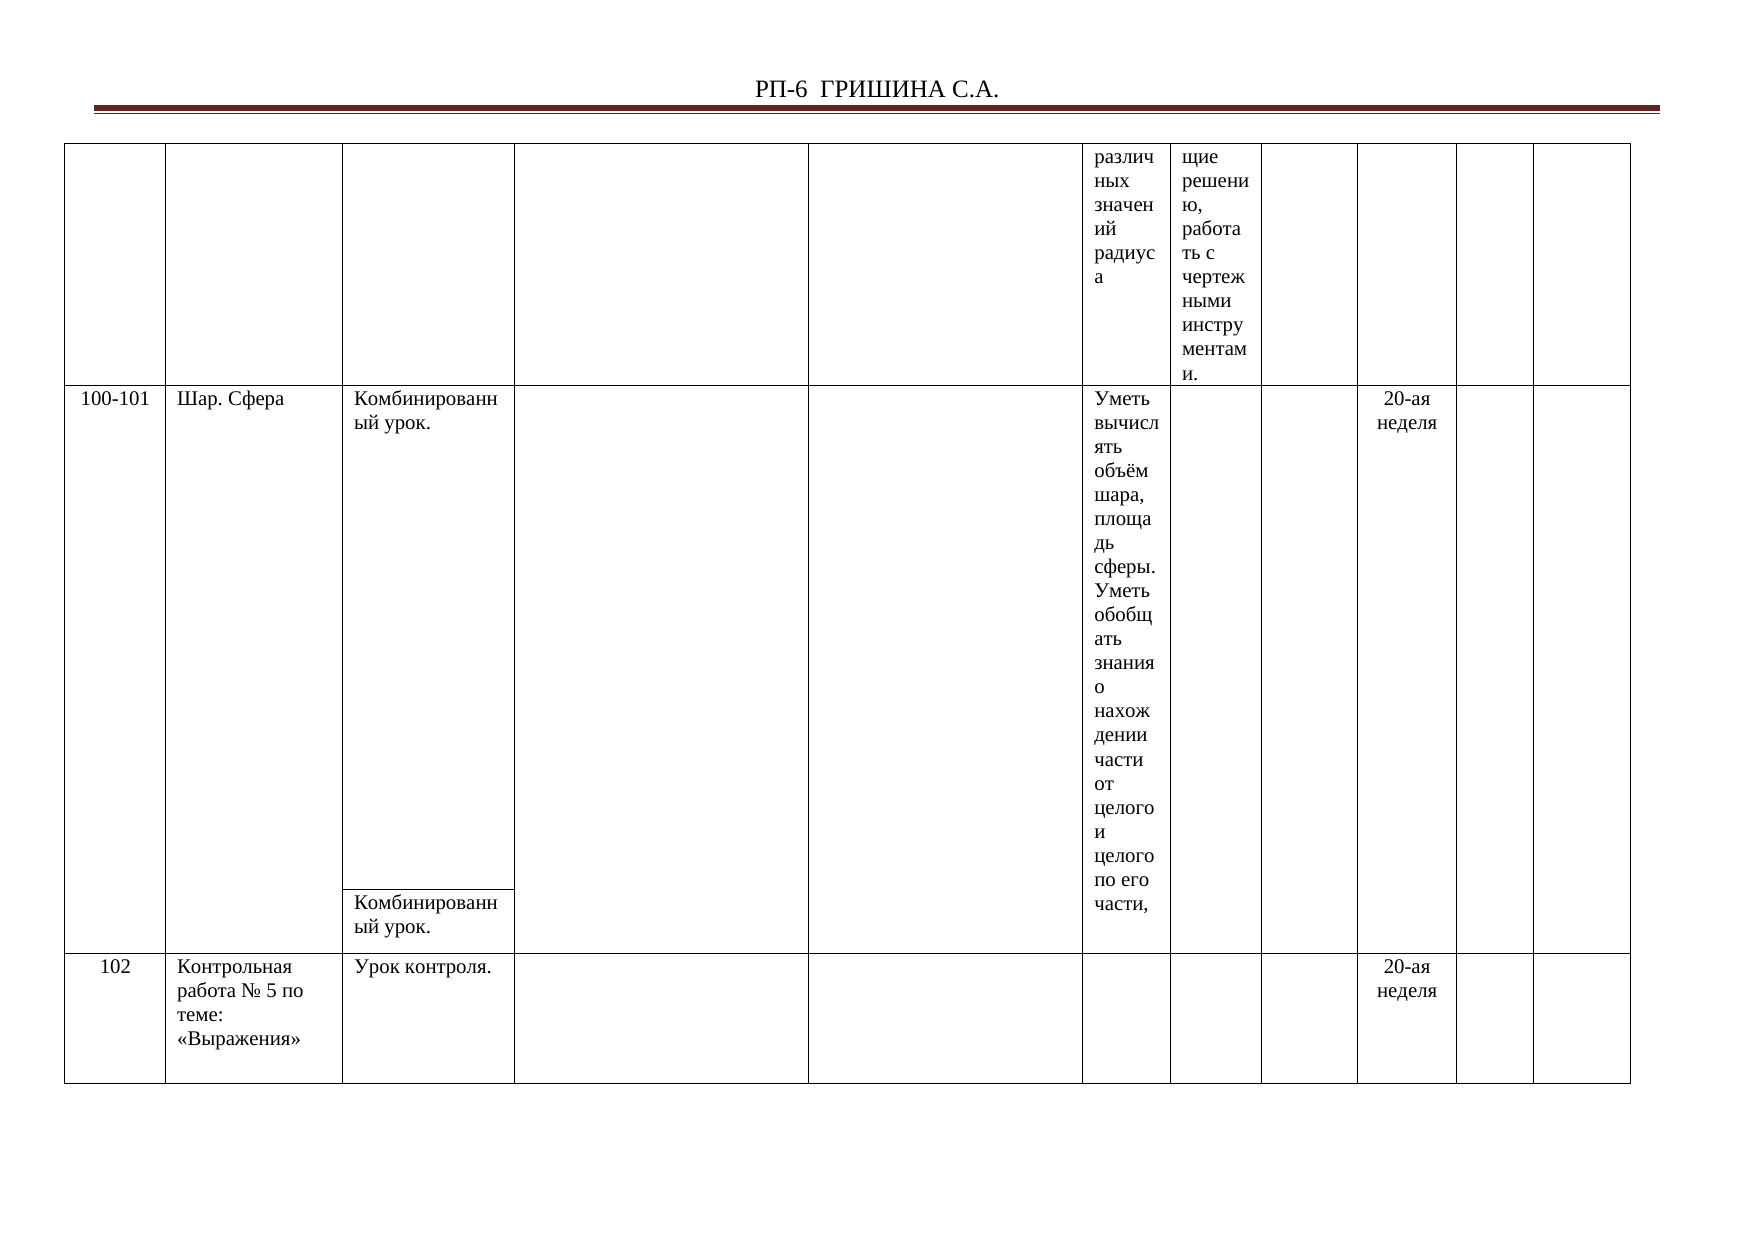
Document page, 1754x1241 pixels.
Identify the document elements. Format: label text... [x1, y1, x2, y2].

table_cell 20-ая неделя [1358, 386, 1456, 953]
table_cell [1171, 386, 1261, 953]
table_cell [809, 954, 1082, 1082]
table_cell 100-101 [65, 386, 165, 953]
table_cell [1534, 386, 1630, 953]
table_cell [809, 386, 1082, 953]
table_cell [1534, 954, 1630, 1082]
table_cell [1083, 954, 1170, 1082]
table_cell Урок контроля. [343, 954, 514, 1082]
table_cell 20-ая неделя [1358, 954, 1456, 1082]
table_cell Уметь вычислять объём шара, площадь сферы. Уметь обобщать знания о нахождении части от целого и целого по его части, [1083, 386, 1170, 953]
table_cell Комбинированный урок. [343, 890, 514, 953]
table_cell [515, 954, 808, 1082]
table_cell [515, 386, 808, 953]
table_cell [1457, 954, 1533, 1082]
table_cell [1457, 386, 1533, 953]
table_cell [1262, 386, 1357, 953]
table_cell Шар. Сфера [166, 386, 342, 953]
table_cell Комбинированный урок. [343, 386, 514, 889]
table_cell [1262, 954, 1357, 1082]
table_cell 102 [65, 954, 165, 1082]
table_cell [343, 144, 514, 384]
table_cell Контрольная работа № 5 по теме: «Выражения» [166, 954, 342, 1082]
table_cell [1171, 954, 1261, 1082]
